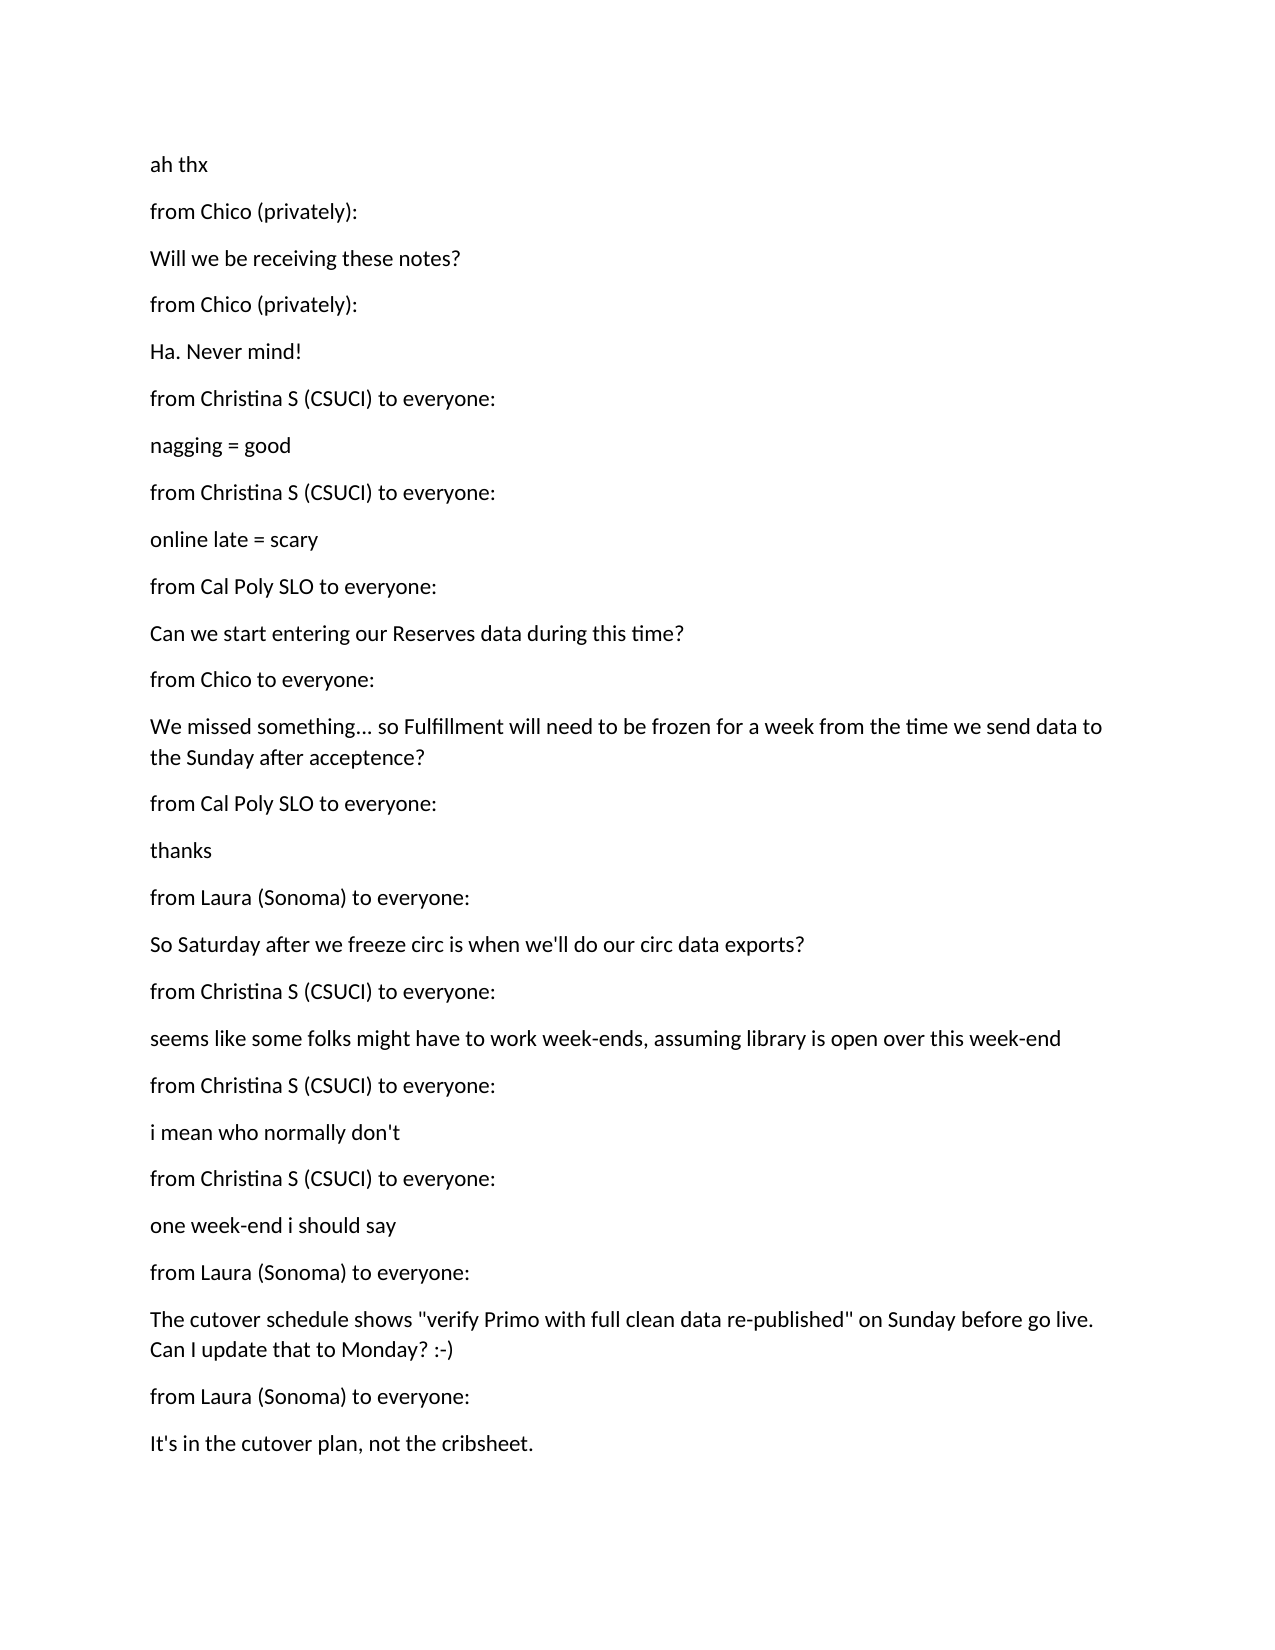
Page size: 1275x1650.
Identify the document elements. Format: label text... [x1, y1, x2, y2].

text from Christina S (CSUCI) to everyone: [150, 1164, 1125, 1193]
text ah thx [150, 150, 1125, 178]
text seems like some folks might have to work week-ends, assuming library is open over this week-end [150, 1024, 1125, 1052]
text Ha. Never mind! [150, 337, 1125, 366]
text from Chico to everyone: [150, 666, 1125, 694]
text from Christina S (CSUCI) to everyone: [150, 977, 1125, 1005]
text from Laura (Sonoma) to everyone: [150, 1382, 1125, 1410]
text from Christina S (CSUCI) to everyone: [150, 1071, 1125, 1099]
text Can we start entering our Reserves data during this time? [150, 619, 1125, 647]
text thanks [150, 836, 1125, 864]
text from Chico (privately): [150, 197, 1125, 225]
text from Cal Poly SLO to everyone: [150, 572, 1125, 600]
text It's in the cutover plan, not the cribsheet. [150, 1429, 1125, 1457]
text online late = scary [150, 525, 1125, 553]
text So Saturday after we freeze circ is when we'll do our circ data exports? [150, 930, 1125, 958]
text from Cal Poly SLO to everyone: [150, 789, 1125, 818]
text one week-end i should say [150, 1211, 1125, 1239]
text The cutover schedule shows "verify Primo with full clean data re-published" on Sunday before go live. Can I update that to Monday? :-) [150, 1305, 1125, 1363]
text from Laura (Sonoma) to everyone: [150, 1258, 1125, 1286]
text from Christina S (CSUCI) to everyone: [150, 478, 1125, 506]
text nagging = good [150, 431, 1125, 459]
text from Christina S (CSUCI) to everyone: [150, 384, 1125, 412]
text Will we be receiving these notes? [150, 244, 1125, 272]
text from Chico (privately): [150, 291, 1125, 319]
text from Laura (Sonoma) to everyone: [150, 883, 1125, 911]
text We missed something... so Fulfillment will need to be frozen for a week from the time we send data to the Sunday after acceptence? [150, 712, 1125, 771]
text i mean who normally don't [150, 1118, 1125, 1146]
